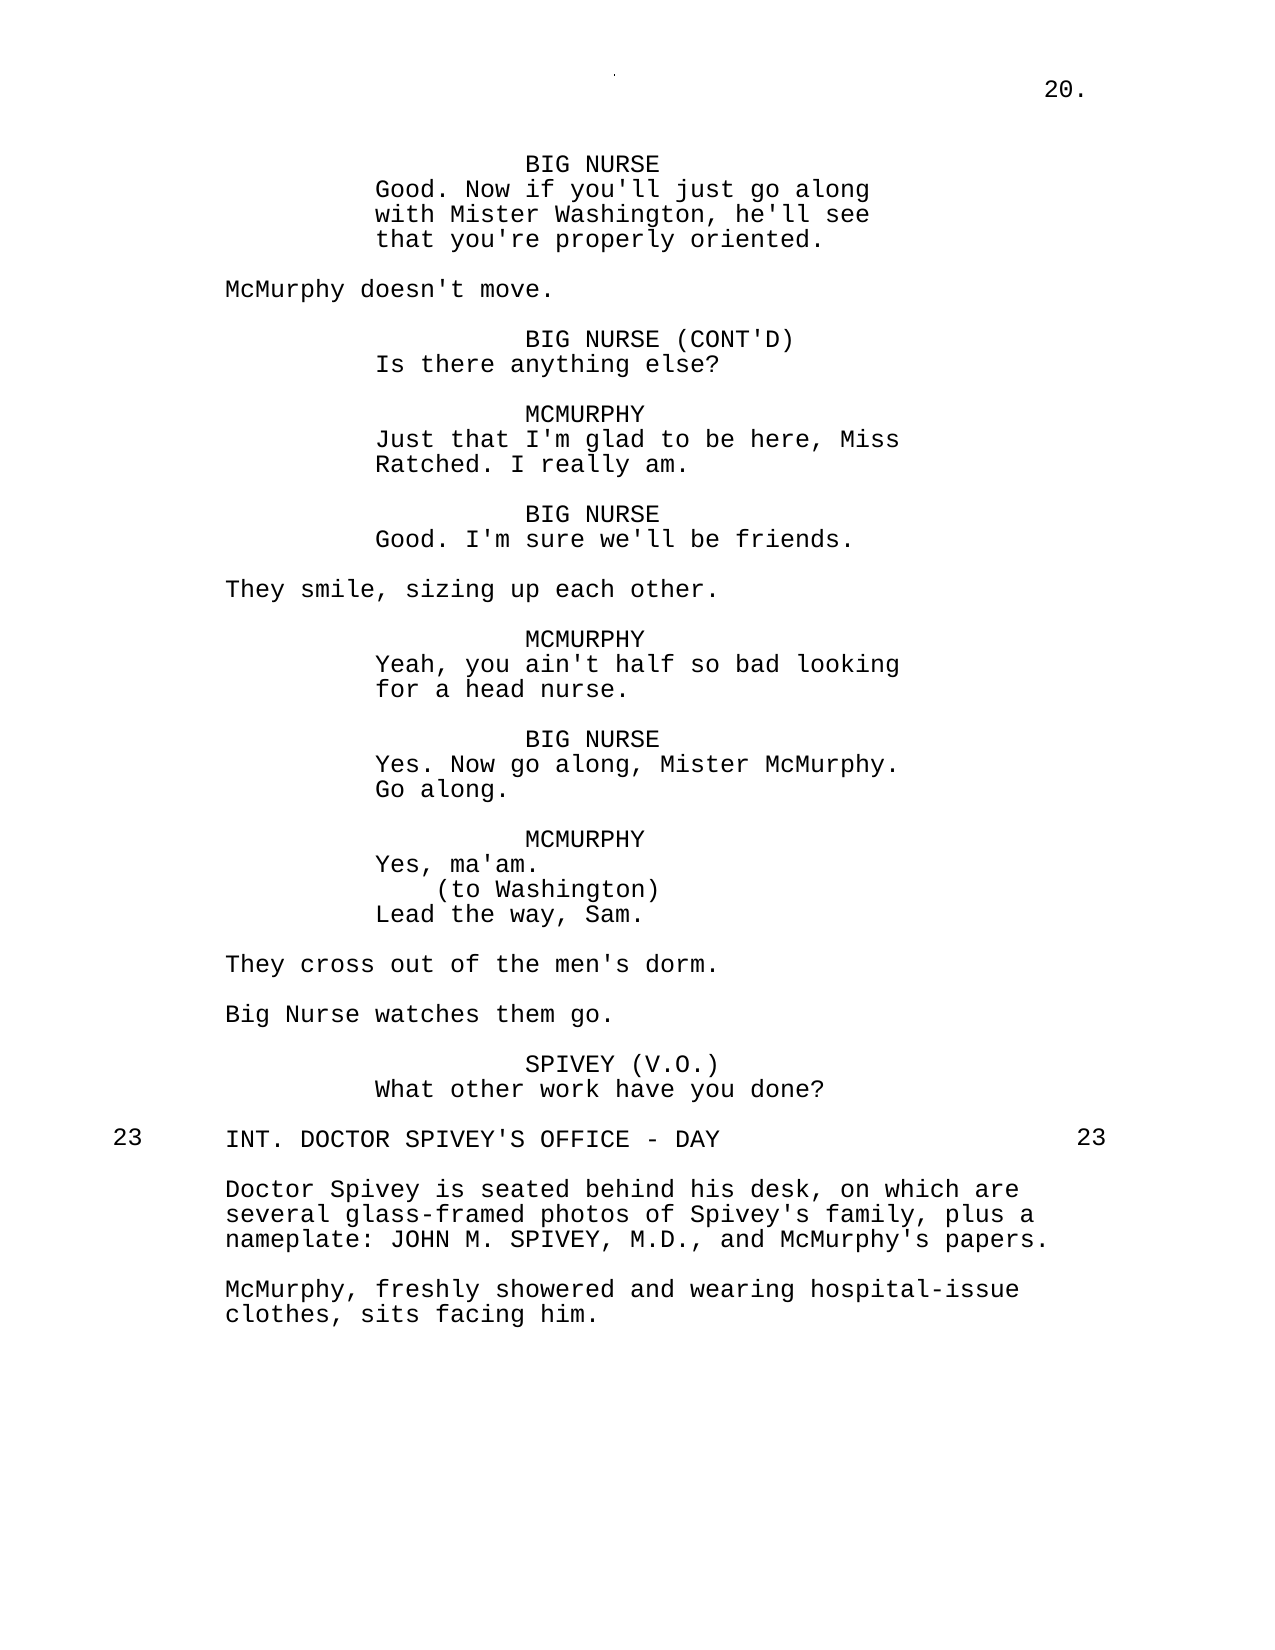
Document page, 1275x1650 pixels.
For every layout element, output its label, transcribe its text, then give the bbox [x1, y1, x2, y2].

text BIG NURSE [525, 152, 1056, 177]
text Go along. [375, 777, 1056, 802]
text INT. DOCTOR SPIVEY'S OFFICE - DAY [225, 1127, 1056, 1152]
text MCMURPHY [525, 827, 1056, 852]
text Is there anything else? [375, 352, 1056, 377]
text BIG NURSE (CONT'D) [525, 327, 1056, 352]
text MCMURPHY [525, 402, 1056, 427]
text 20. [1044, 77, 1117, 102]
text They cross out of the men's dorm. [225, 952, 1056, 977]
text Big Nurse watches them go. [225, 1002, 1056, 1027]
text Lead the way, Sam. [375, 902, 1056, 927]
text 23 [1076, 1125, 1117, 1150]
text (to Washington) [435, 877, 1056, 902]
text BIG NURSE [525, 727, 1056, 752]
text Yes, ma'am. [375, 852, 1056, 877]
text BIG NURSE [525, 502, 1056, 527]
text They smile, sizing up each other. [225, 577, 1056, 602]
text Yeah, you ain't half so bad looking [375, 652, 1056, 677]
text Doctor Spivey is seated behind his desk, on which are several glass-framed photos of Spivey's family, plus a nameplate: JOHN M. SPIVEY, M.D., and McMurphy's papers. [225, 1177, 1056, 1252]
text What other work have you done? [375, 1077, 1056, 1102]
text Ratched. I really am. [375, 452, 1056, 477]
text McMurphy doesn't move. [225, 277, 1056, 302]
text Just that I'm glad to be here, Miss [375, 427, 1056, 452]
text McMurphy, freshly showered and wearing hospital-issue clothes, sits facing him. [225, 1277, 1041, 1327]
text Good. I'm sure we'll be friends. [375, 527, 1056, 552]
text for a head nurse. [375, 677, 1056, 702]
text Yes. Now go along, Mister McMurphy. [375, 752, 1056, 777]
text Good. Now if you'll just go along [375, 177, 1056, 202]
text that you're properly oriented. [375, 227, 1056, 252]
text SPIVEY (V.O.) [525, 1052, 1056, 1077]
text MCMURPHY [525, 627, 1056, 652]
text with Mister Washington, he'll see [375, 202, 1056, 227]
text 23 [112, 1125, 149, 1150]
